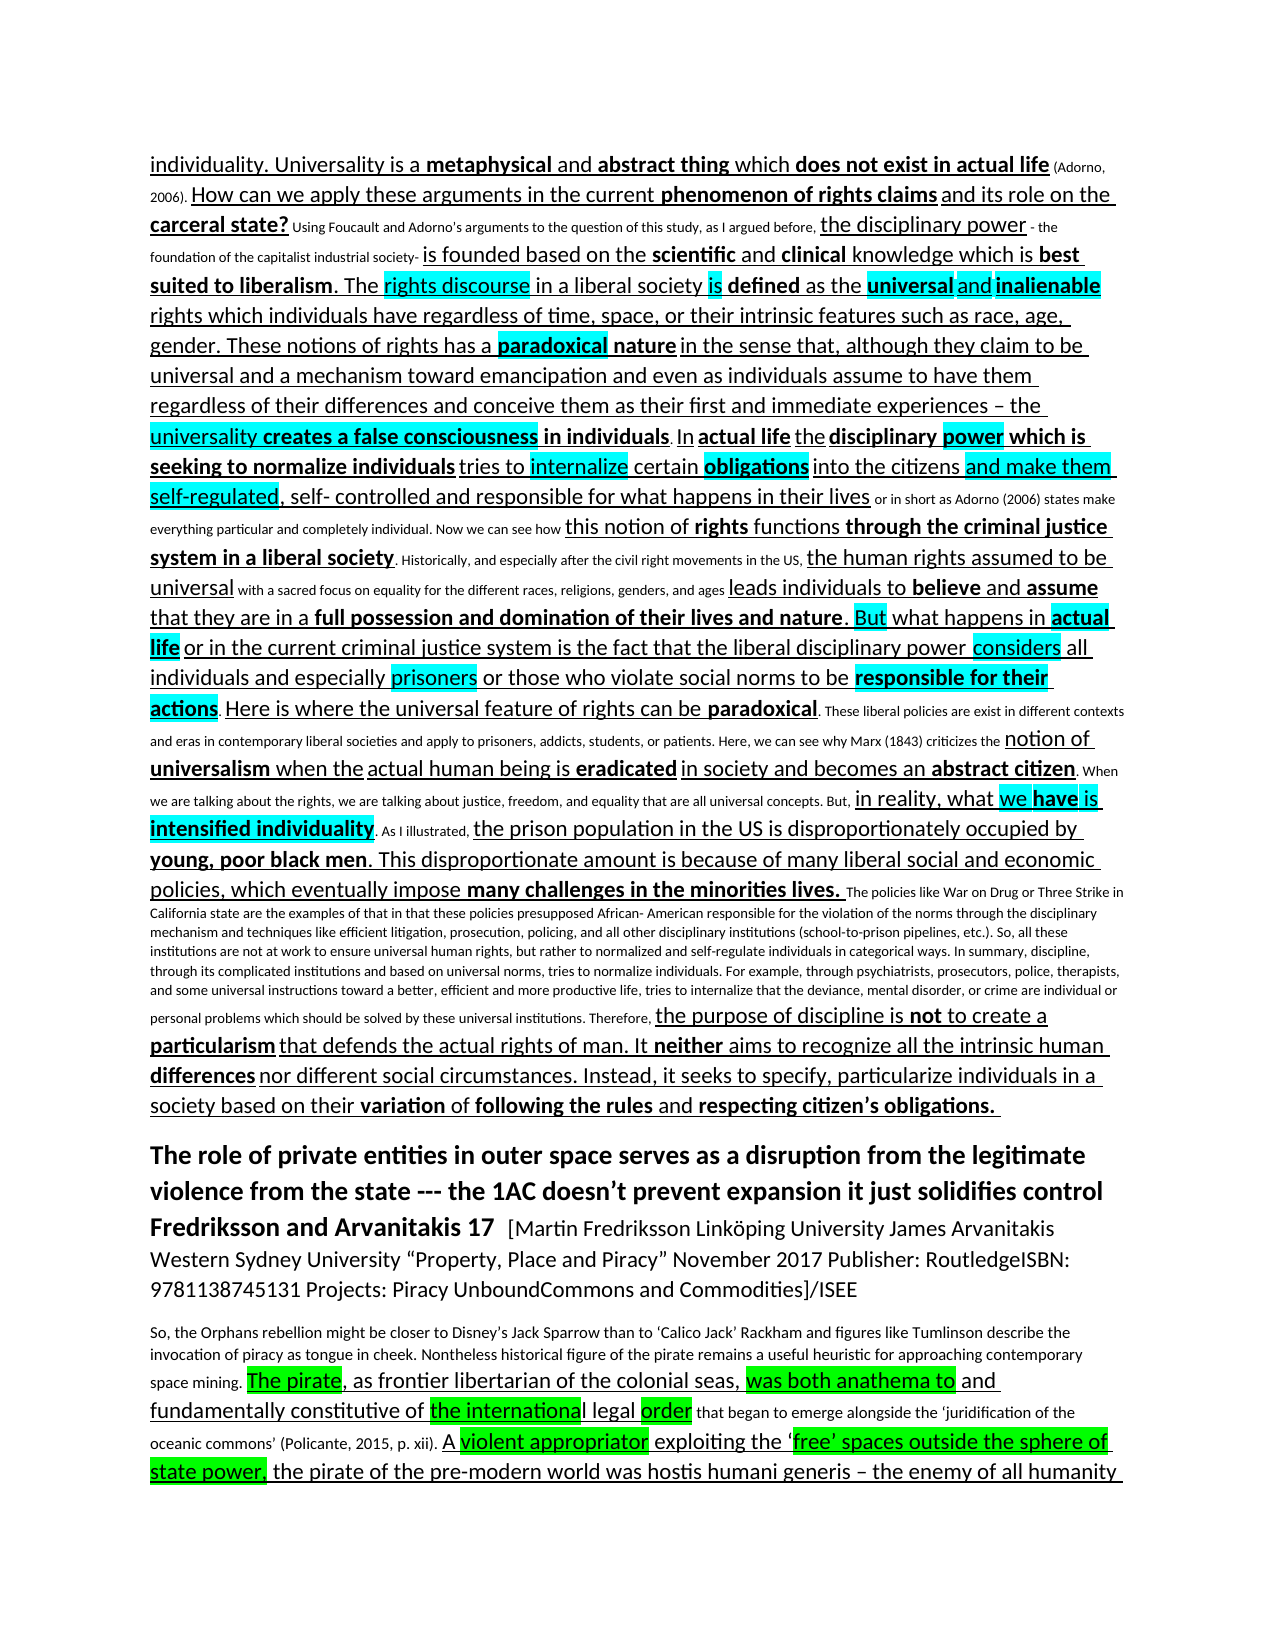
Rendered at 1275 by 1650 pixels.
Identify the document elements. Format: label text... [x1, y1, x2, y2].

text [150, 1322, 1125, 1485]
subtitle The role of private entities in outer space serves as a disruption from the legitimate violence from the state --- the 1AC doesn’t prevent expansion it just solidifies control [150, 1138, 1125, 1207]
text Fredriksson and Arvanitakis 17 [Martin Fredriksson Linköping University James Arvanitakis Western Sydney University “Property, Place and Piracy” November 2017 Publisher: RoutledgeISBN: 9781138745131 Projects: Piracy UnboundCommons and Commodities]/ISEE [150, 1210, 1125, 1303]
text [150, 150, 1125, 1120]
